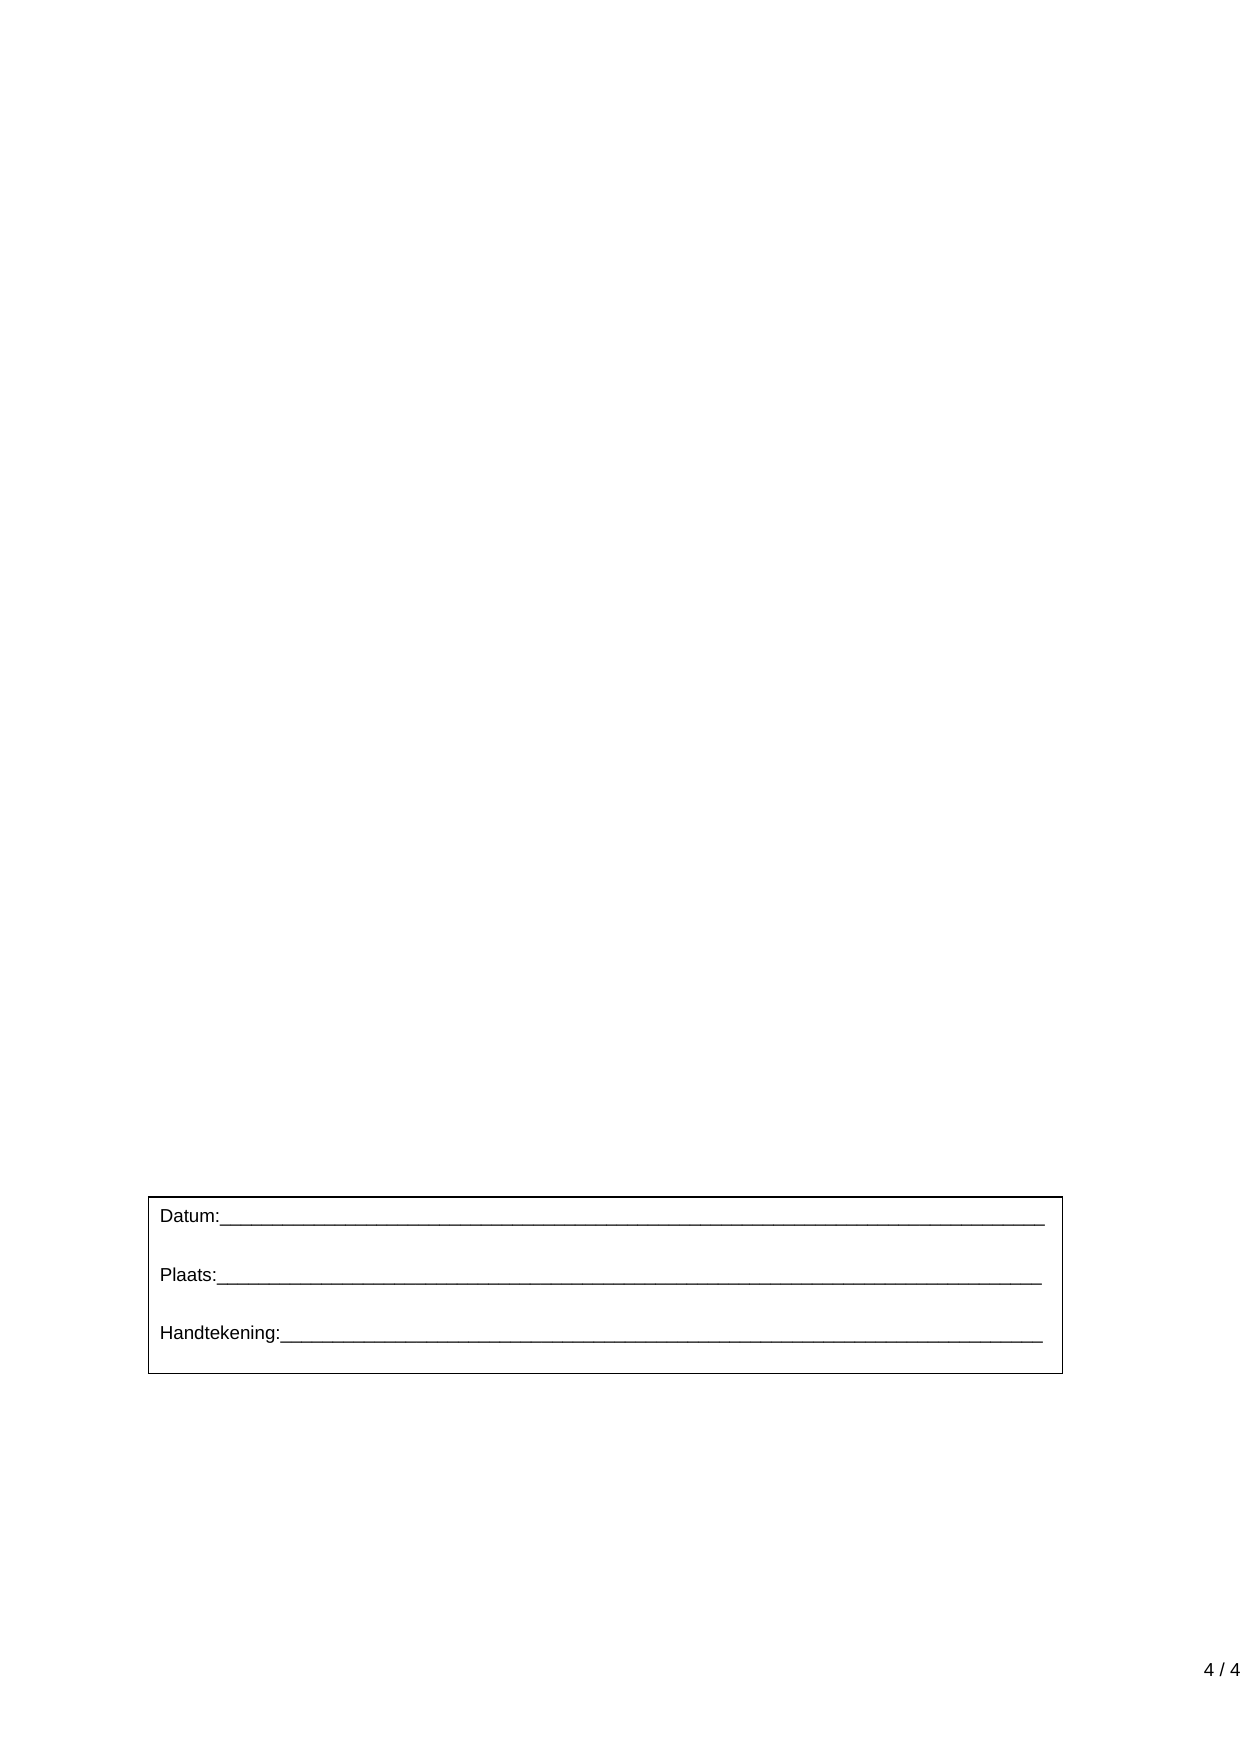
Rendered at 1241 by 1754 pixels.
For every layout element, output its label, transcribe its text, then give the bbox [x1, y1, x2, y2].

table_header Naam organisatie BPV:__________________________________________________________________ Naam examinator BPV:__________________________________________________________________ Door het ondertekenen van dit formulier verklaar ik dat wat de student beschreven heeft in de documenten overeenkomt met de werkelijkheid. Het gaat om authentieke producten. Datum:_______________________________________________________________________________ Plaats:_______________________________________________________________________________ Handtekening:_________________________________________________________________________ [149, 1198, 1062, 1372]
